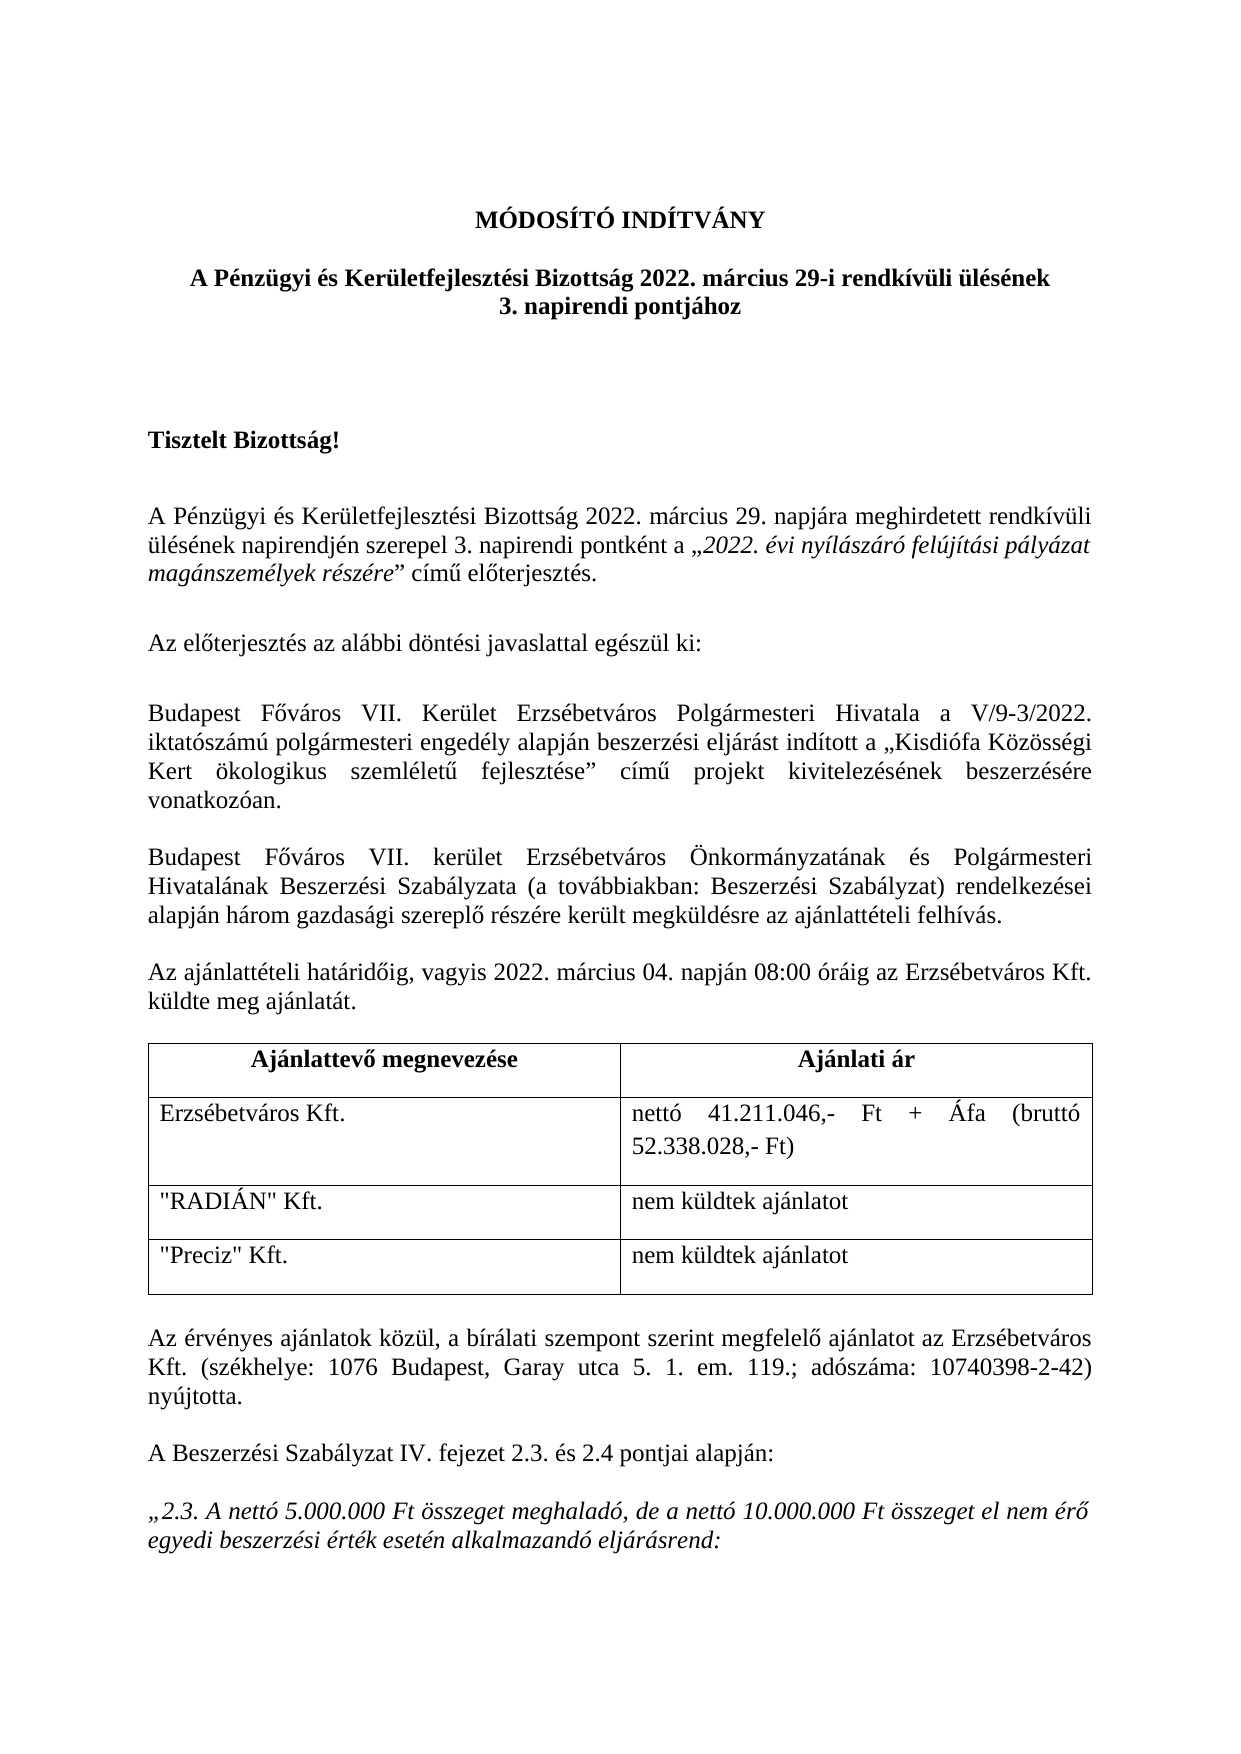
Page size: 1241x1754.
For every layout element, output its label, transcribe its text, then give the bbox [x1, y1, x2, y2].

text A Beszerzési Szabályzat IV. fejezet 2.3. és 2.4 pontjai alapján: [148, 1438, 1093, 1467]
table_cell nettó 41.211.046,- Ft + Áfa (bruttó 52.338.028,- Ft) [621, 1098, 1092, 1185]
text „2.3. A nettó 5.000.000 Ft összeget meghaladó, de a nettó 10.000.000 Ft összeget el nem érő egyedi beszerzési érték esetén alkalmazandó eljárásrend: [148, 1496, 1093, 1553]
table_header Ajánlattevő megnevezése [149, 1044, 620, 1097]
text Az előterjesztés az alábbi döntési javaslattal egészül ki: [148, 628, 1093, 657]
text A Pénzügyi és Kerületfejlesztési Bizottság 2022. március 29. napjára meghirdetett rendkívüli ülésének napirendjén szerepel 3. napirendi pontként a „2022. évi nyílászáró felújítási pályázat magánszemélyek részére” című előterjesztés. [148, 501, 1093, 587]
table_cell nem küldtek ajánlatot [621, 1186, 1092, 1239]
text Az érvényes ajánlatok közül, a bírálati szempont szerint megfelelő ajánlatot az Erzsébetváros Kft. (székhelye: 1076 Budapest, Garay utca 5. 1. em. 119.; adószáma: 10740398-2-42) nyújtotta. [148, 1323, 1093, 1410]
table_cell "RADIÁN" Kft. [149, 1186, 620, 1239]
text Budapest Főváros VII. kerület Erzsébetváros Önkormányzatának és Polgármesteri Hivatalának Beszerzési Szabályzata (a továbbiakban: Beszerzési Szabályzat) rendelkezései alapján három gazdasági szereplő részére került megküldésre az ajánlattételi felhívás. [148, 842, 1093, 928]
table_cell "Preciz" Kft. [149, 1240, 620, 1294]
table_cell Erzsébetváros Kft. [149, 1098, 620, 1185]
text A Pénzügyi és Kerületfejlesztési Bizottság 2022. március 29-i rendkívüli ülésének [148, 263, 1093, 291]
table_header Ajánlati ár [621, 1044, 1092, 1097]
table_cell nem küldtek ajánlatot [621, 1240, 1092, 1294]
text MÓDOSÍTÓ INDÍTVÁNY [148, 205, 1093, 234]
text Tisztelt Bizottság! [148, 425, 1093, 454]
text 3. napirendi pontjához [148, 291, 1093, 320]
text Budapest Főváros VII. Kerület Erzsébetváros Polgármesteri Hivatala a V/9-3/2022. iktatószámú polgármesteri engedély alapján beszerzési eljárást indított a „Kisdiófa Közösségi Kert ökologikus szemléletű fejlesztése” című projekt kivitelezésének beszerzésére vonatkozóan. [148, 698, 1093, 813]
text Az ajánlattételi határidőig, vagyis 2022. március 04. napján 08:00 óráig az Erzsébetváros Kft. küldte meg ajánlatát. [148, 957, 1093, 1015]
